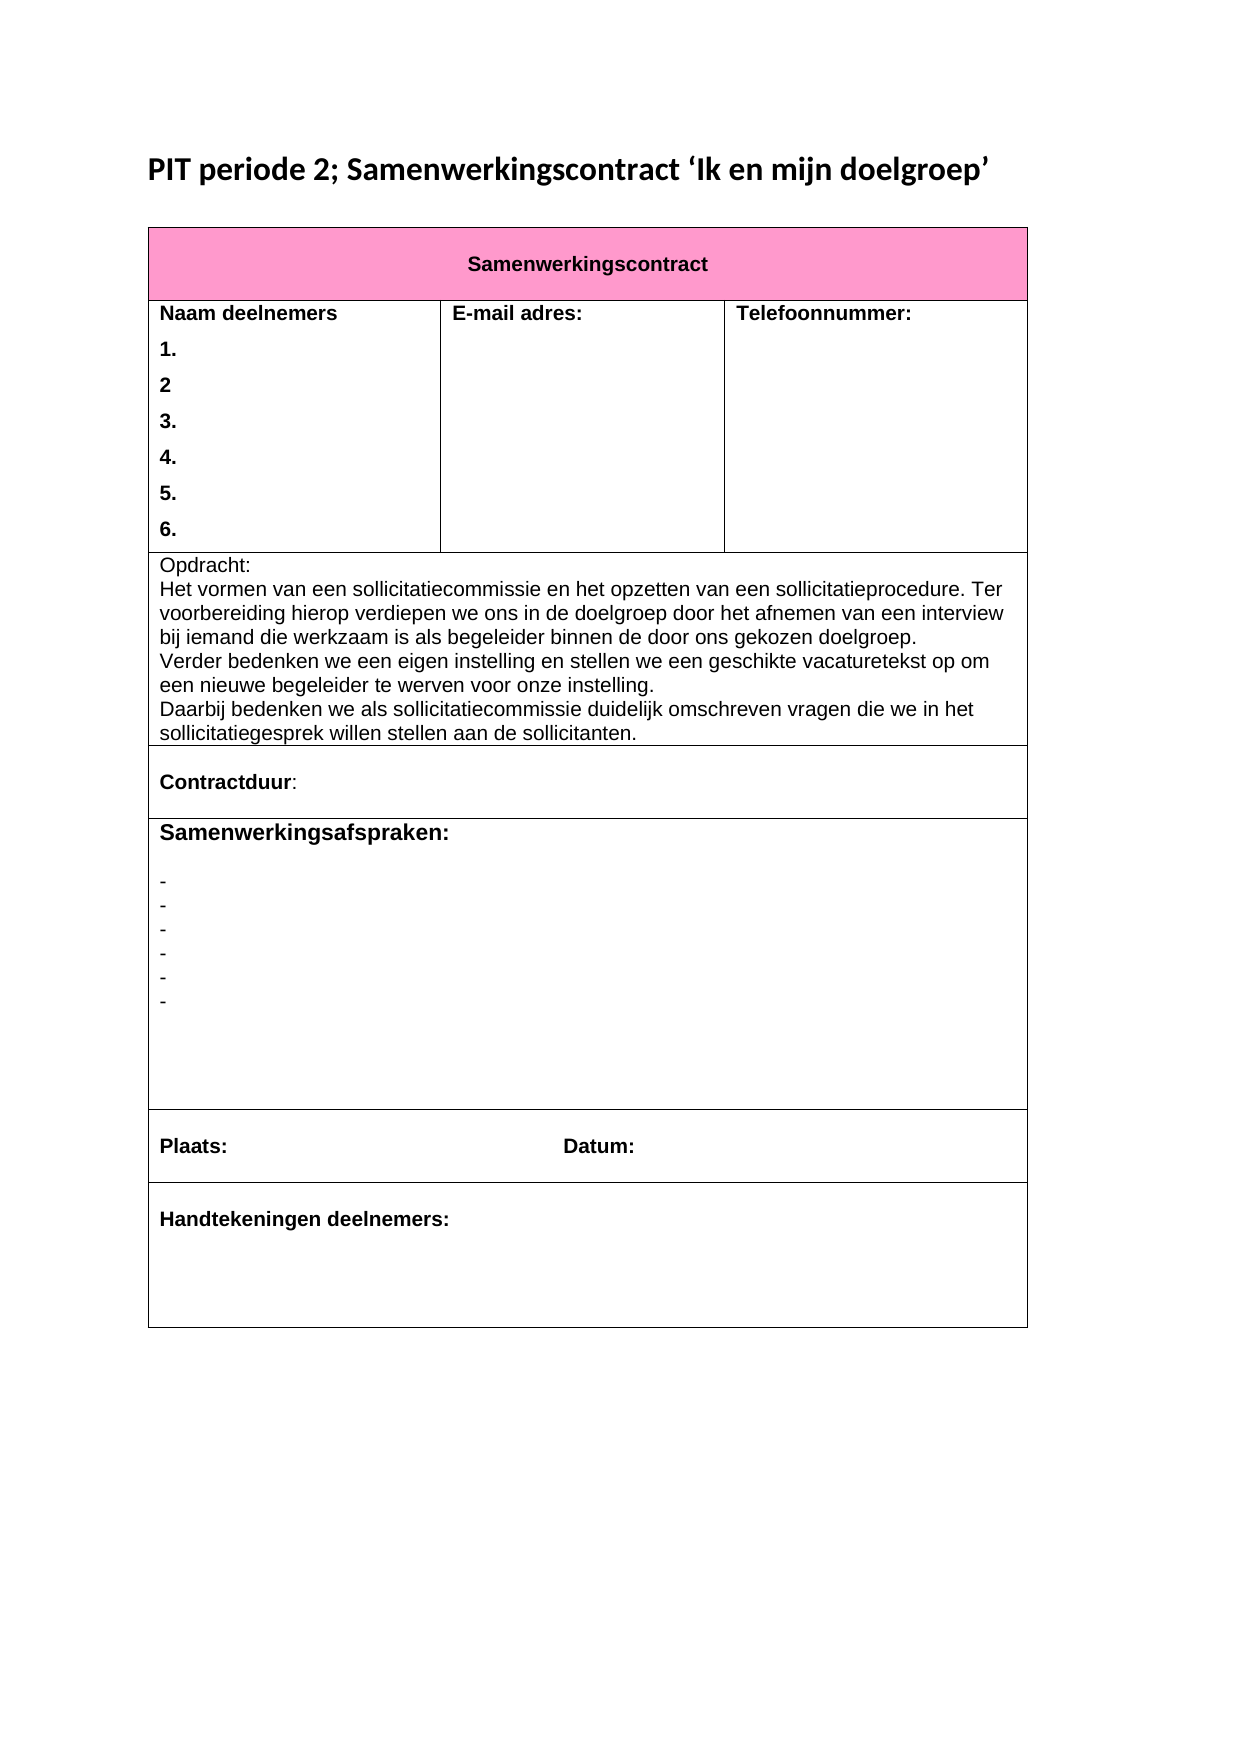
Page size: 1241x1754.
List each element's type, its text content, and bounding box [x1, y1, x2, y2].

text PIT periode 2; Samenwerkingscontract ‘Ik en mijn doelgroep’ [148, 148, 1093, 188]
table_cell Contractduur: [149, 746, 1027, 818]
table_cell Telefoonnummer: [725, 301, 1027, 552]
table_cell Handtekeningen deelnemers: [149, 1183, 1027, 1327]
table_header Samenwerkingscontract [149, 228, 1027, 300]
table_cell Opdracht: Het vormen van een sollicitatiecommissie en het opzetten van een sollicitatieprocedure. Ter voorbereiding hierop verdiepen we ons in de doelgroep door het afnemen van een interview bij iemand die werkzaam is als begeleider binnen de door ons gekozen doelgroep. Verder bedenken we een eigen instelling en stellen we een geschikte vacaturetekst op om een nieuwe begeleider te werven voor onze instelling. Daarbij bedenken we als sollicitatiecommissie duidelijk omschreven vragen die we in het sollicitatiegesprek willen stellen aan de sollicitanten. [149, 553, 1027, 745]
table_cell Naam deelnemers 1. 2 3. 4. 5. 6. [149, 301, 440, 552]
table_cell Samenwerkingsafspraken: - - - - - - [149, 819, 1027, 1109]
table_cell Plaats: Datum: [149, 1110, 1027, 1182]
table_cell E-mail adres: [441, 301, 724, 552]
